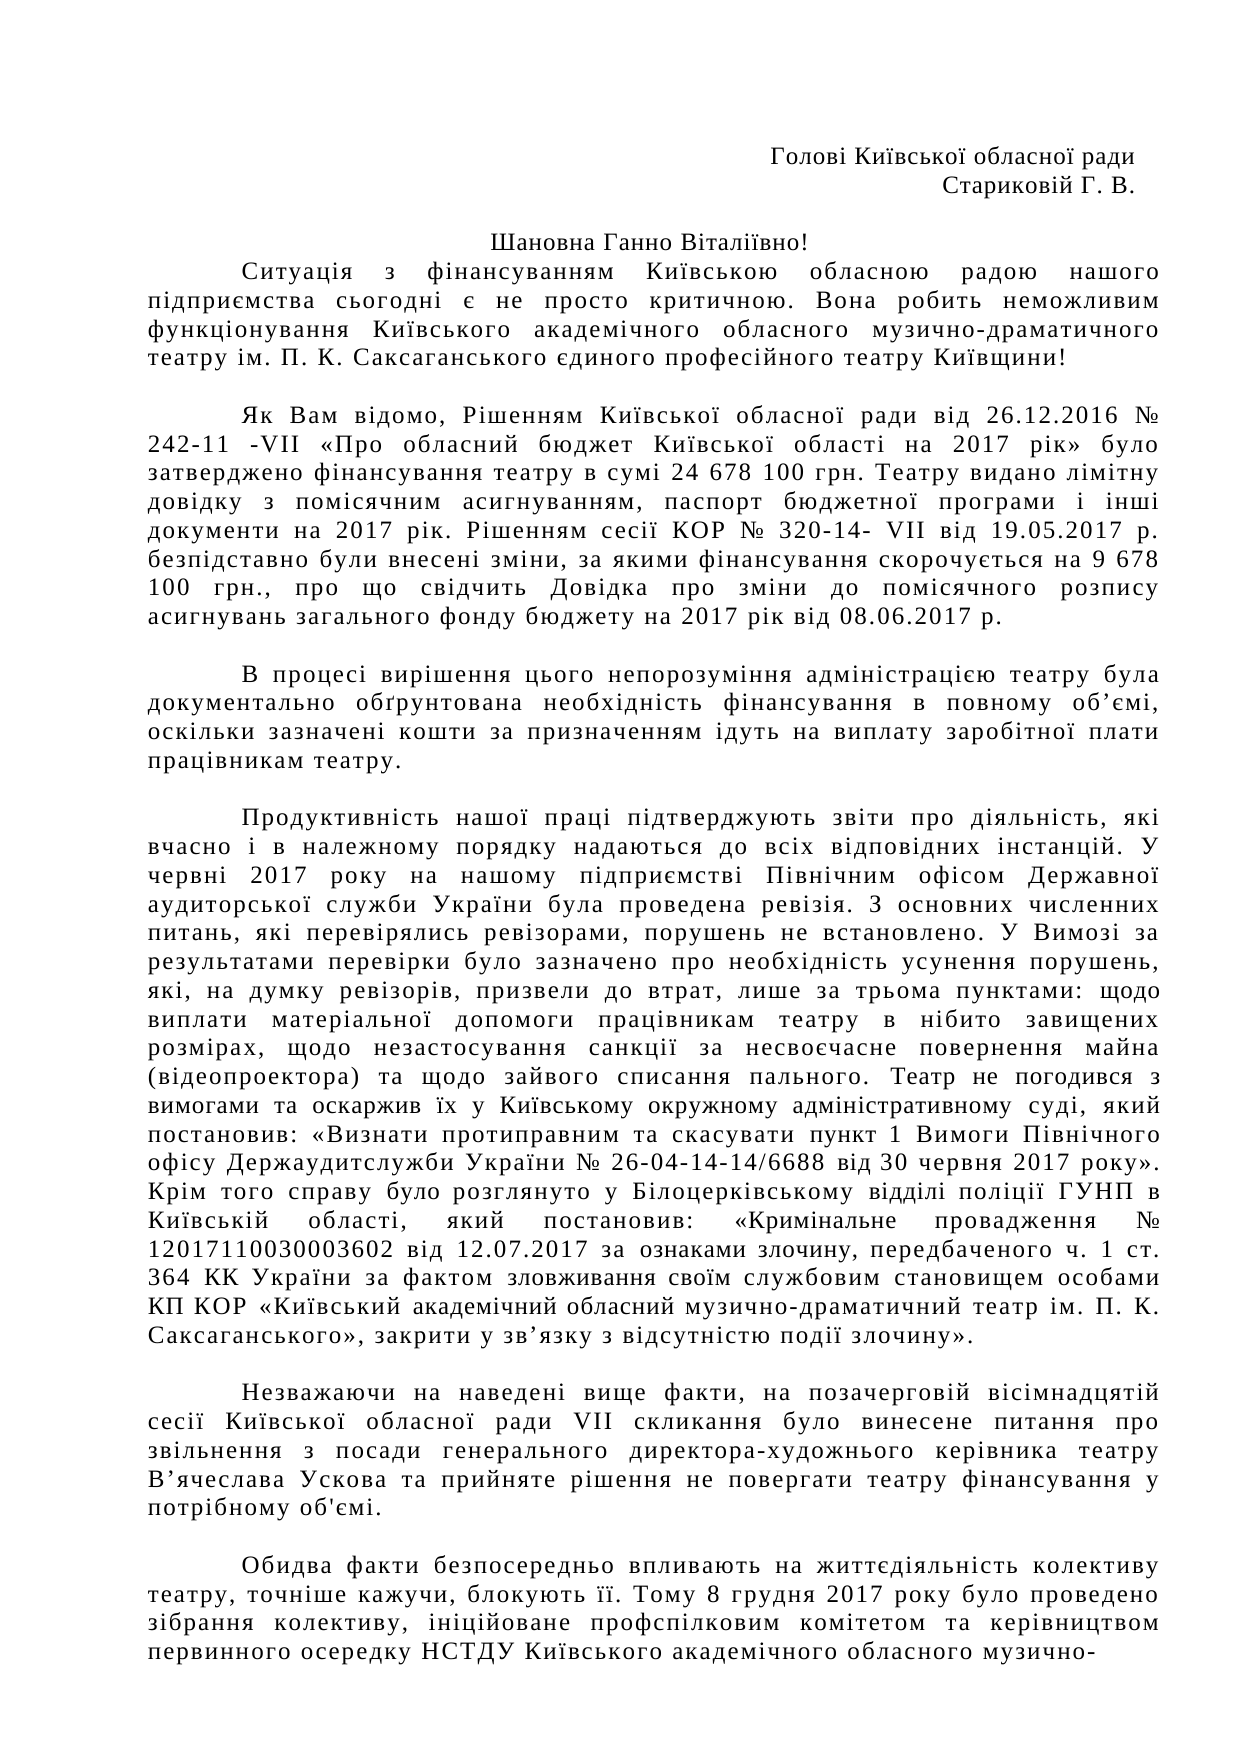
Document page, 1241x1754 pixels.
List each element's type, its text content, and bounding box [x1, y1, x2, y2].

text Голові Київської обласної ради [148, 141, 1135, 170]
text В процесі вирішення цього непорозуміння адміністрацією театру була документально обґрунтована необхідність фінансування в повному об’ємі, оскільки зазначені кошти за призначенням ідуть на виплату заробітної плати працівникам театру. [148, 659, 1160, 774]
text Як Вам відомо, Рішенням Київської обласної ради від 26.12.2016 № 242-11 -VII «Про обласний бюджет Київської області на 2017 рік» було затверджено фінансування театру в сумі 24 678 100 грн. Театру видано лімітну довідку з помісячним асигнуванням, паспорт бюджетної програми і інші документи на 2017 рік. Рішенням сесії КОР № 320-14- VII від 19.05.2017 р. безпідставно були внесені зміни, за якими фінансування скорочується на 9 678 100 грн., про що свідчить Довідка про зміни до помісячного розпису асигнувань загального фонду бюджету на 2017 рік від 08.06.2017 р. [148, 400, 1160, 630]
text Шановна Ганно Віталіївно! [148, 227, 1152, 256]
text Обидва факти безпосередньо впливають на життєдіяльність колективу театру, точніше кажучи, блокують її. Тому 8 грудня 2017 року було проведено зібрання колективу, ініційоване профспілковим комітетом та керівництвом первинного осередку НСТДУ Київського академічного обласного музично- [148, 1550, 1160, 1665]
text Незважаючи на наведені вище факти, на позачерговій вісімнадцятій сесії Київської обласної ради VII скликання було винесене питання про звільнення з посади генерального директора-художнього керівника театру В’ячеслава Ускова та прийняте рішення не повергати театру фінансування у потрібному об'ємі. [148, 1377, 1160, 1521]
text Ситуація з фінансуванням Київською обласною радою нашого підприємства сьогодні є не просто критичною. Вона робить неможливим функціонування Київського академічного обласного музично-драматичного театру ім. П. К. Саксаганського єдиного професійного театру Київщини! [148, 256, 1160, 371]
text Стариковій Г. В. [148, 170, 1135, 199]
text Продуктивність нашої праці підтверджують звіти про діяльність, які вчасно і в належному порядку надаються до всіх відповідних інстанцій. У червні 2017 року на нашому підприємстві Північним офісом Державної аудиторської служби України була проведена ревізія. З основних численних питань, які перевірялись ревізорами, порушень не встановлено. У Вимозі за результатами перевірки було зазначено про необхідність усунення порушень, які, на думку ревізорів, призвели до втрат, лише за трьома пунктами: щодо виплати матеріальної допомоги працівникам театру в нібито завищених розмірах, щодо незастосування санкції за несвоєчасне повернення майна (відеопроектора) та щодо зайвого списання пального. Театр не погодився з вимогами та оскаржив їх у Київському окружному адміністративному суді, який постановив: «Визнати протиправним та скасувати пункт 1 Вимоги Північного офісу Держаудитслужби України № 26-04-14-14/6688 від 30 червня 2017 року». Крім того справу було розглянуто у Білоцерківському відділі поліції ГУНП в Київській області, який постановив: «Кримінальне провадження № 12017110030003602 від 12.07.2017 за ознаками злочину, передбаченого ч. 1 ст. 364 КК України за фактом зловживання своїм службовим становищем особами КП КОР «Київський академічний обласний музично-драматичний театр ім. П. К. Саксаганського», закрити у зв’язку з відсутністю події злочину». [148, 802, 1160, 1349]
